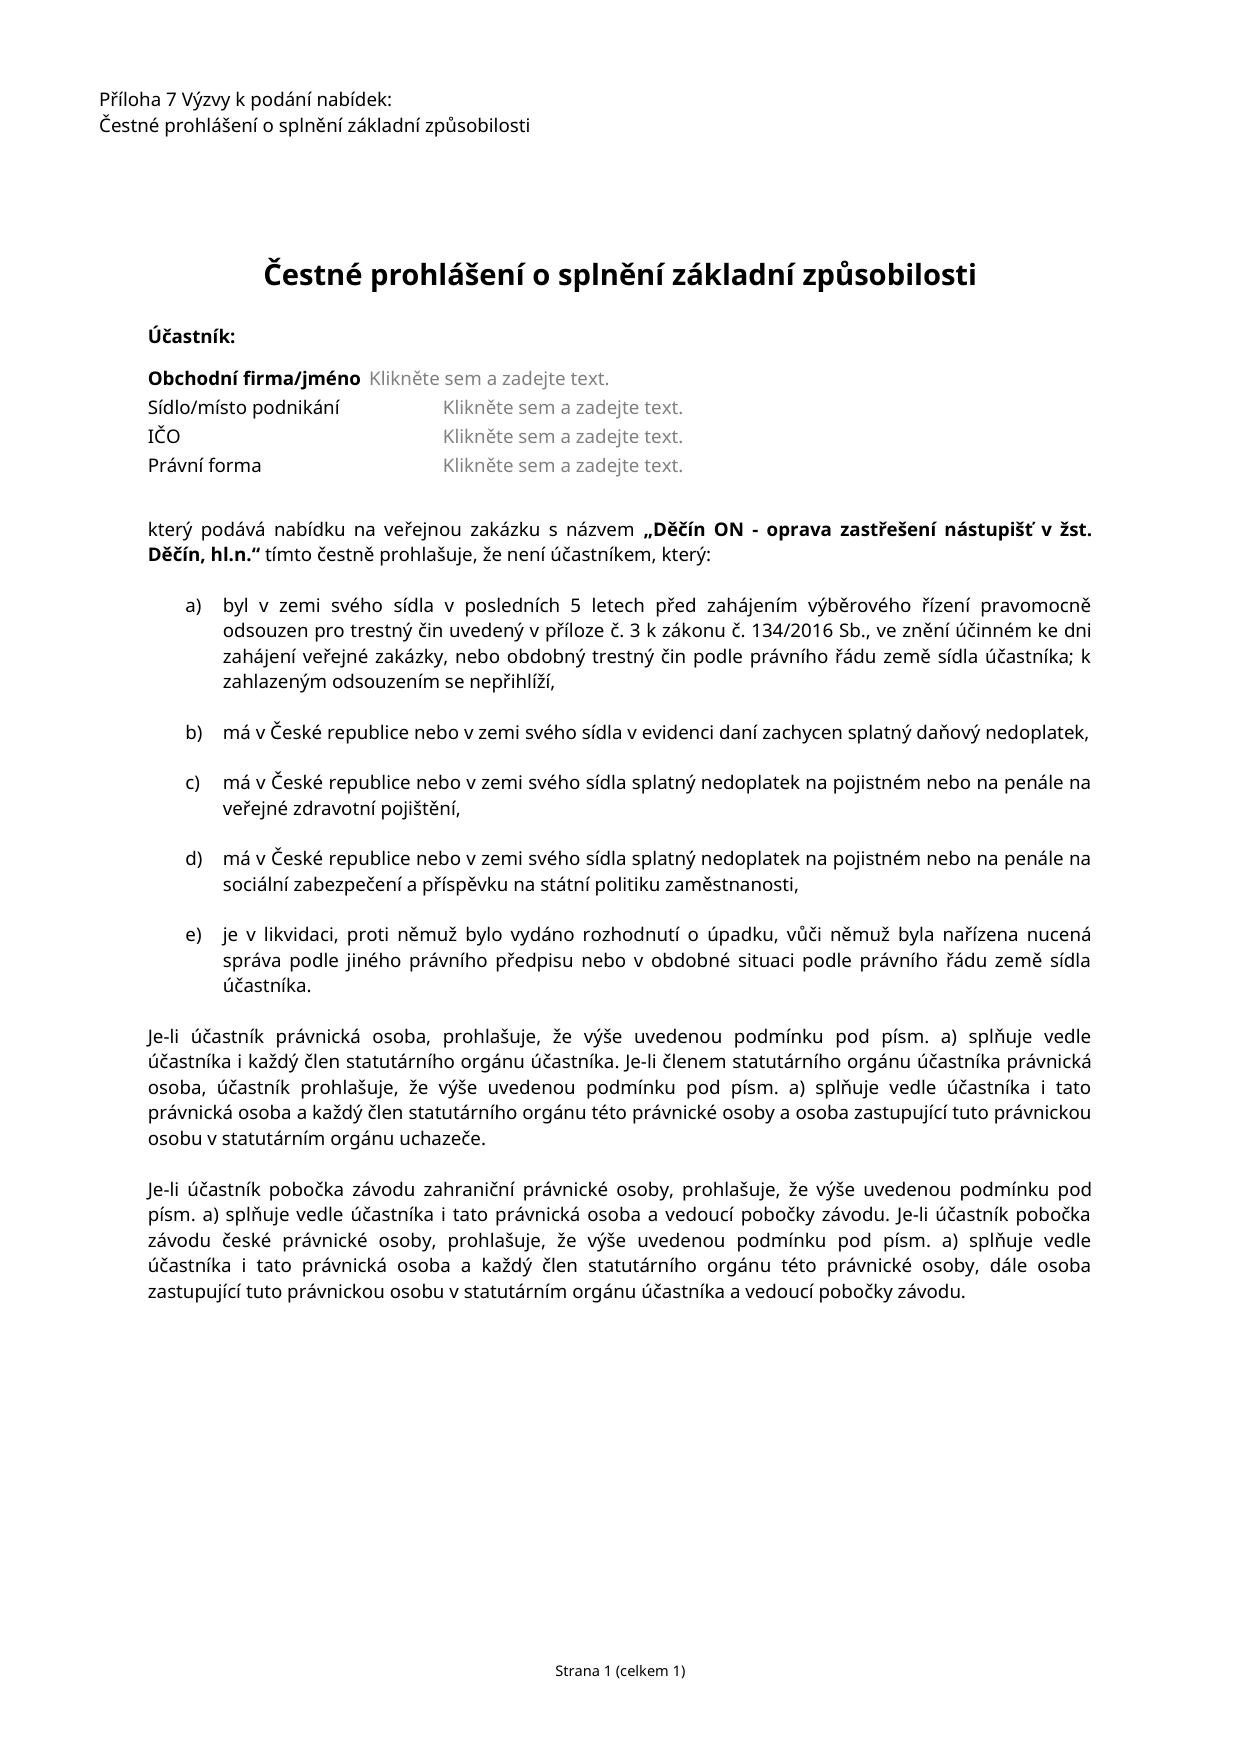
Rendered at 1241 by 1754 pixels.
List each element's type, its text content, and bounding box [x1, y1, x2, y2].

text Je-li účastník právnická osoba, prohlašuje, že výše uvedenou podmínku pod písm. a) splňuje vedle účastníka i každý člen statutárního orgánu účastníka. Je-li členem statutárního orgánu účastníka právnická osoba, účastník prohlašuje, že výše uvedenou podmínku pod písm. a) splňuje vedle účastníka i tato právnická osoba a každý člen statutárního orgánu této právnické osoby a osoba zastupující tuto právnickou osobu v statutárním orgánu uchazeče. [148, 1023, 1093, 1151]
list má v České republice nebo v zemi svého sídla splatný nedoplatek na pojistném nebo na penále na sociální zabezpečení a příspěvku na státní politiku zaměstnanosti, [185, 846, 1093, 897]
text který podává nabídku na veřejnou zakázku s názvem „Děčín ON - oprava zastřešení nástupišť v žst. Děčín, hl.n.“ tímto čestně prohlašuje, že není účastníkem, který: [148, 516, 1093, 567]
text IČO [148, 420, 1093, 449]
text Právní forma [148, 449, 1093, 478]
title Čestné prohlášení o splnění základní způsobilosti [148, 254, 1093, 293]
list má v České republice nebo v zemi svého sídla splatný nedoplatek na pojistném nebo na penále na veřejné zdravotní pojištění, [185, 769, 1093, 821]
list je v likvidaci, proti němuž bylo vydáno rozhodnutí o úpadku, vůči němuž byla nařízena nucená správa podle jiného právního předpisu nebo v obdobné situaci podle právního řádu země sídla účastníka. [185, 922, 1093, 998]
text Účastník: [148, 318, 1093, 349]
text Sídlo/místo podnikání [148, 391, 1093, 420]
list má v České republice nebo v zemi svého sídla v evidenci daní zachycen splatný daňový nedoplatek, [185, 719, 1093, 744]
text Je-li účastník pobočka závodu zahraniční právnické osoby, prohlašuje, že výše uvedenou podmínku pod písm. a) splňuje vedle účastníka i tato právnická osoba a vedoucí pobočky závodu. Je-li účastník pobočka závodu české právnické osoby, prohlašuje, že výše uvedenou podmínku pod písm. a) splňuje vedle účastníka i tato právnická osoba a každý člen statutárního orgánu této právnické osoby, dále osoba zastupující tuto právnickou osobu v statutárním orgánu účastníka a vedoucí pobočky závodu. [148, 1176, 1093, 1304]
text Obchodní firma/jméno [148, 362, 1093, 391]
list byl v zemi svého sídla v posledních 5 letech před zahájením výběrového řízení pravomocně odsouzen pro trestný čin uvedený v příloze č. 3 k zákonu č. 134/2016 Sb., ve znění účinném ke dni zahájení veřejné zakázky, nebo obdobný trestný čin podle právního řádu země sídla účastníka; k zahlazeným odsouzením se nepřihlíží, [185, 592, 1093, 694]
